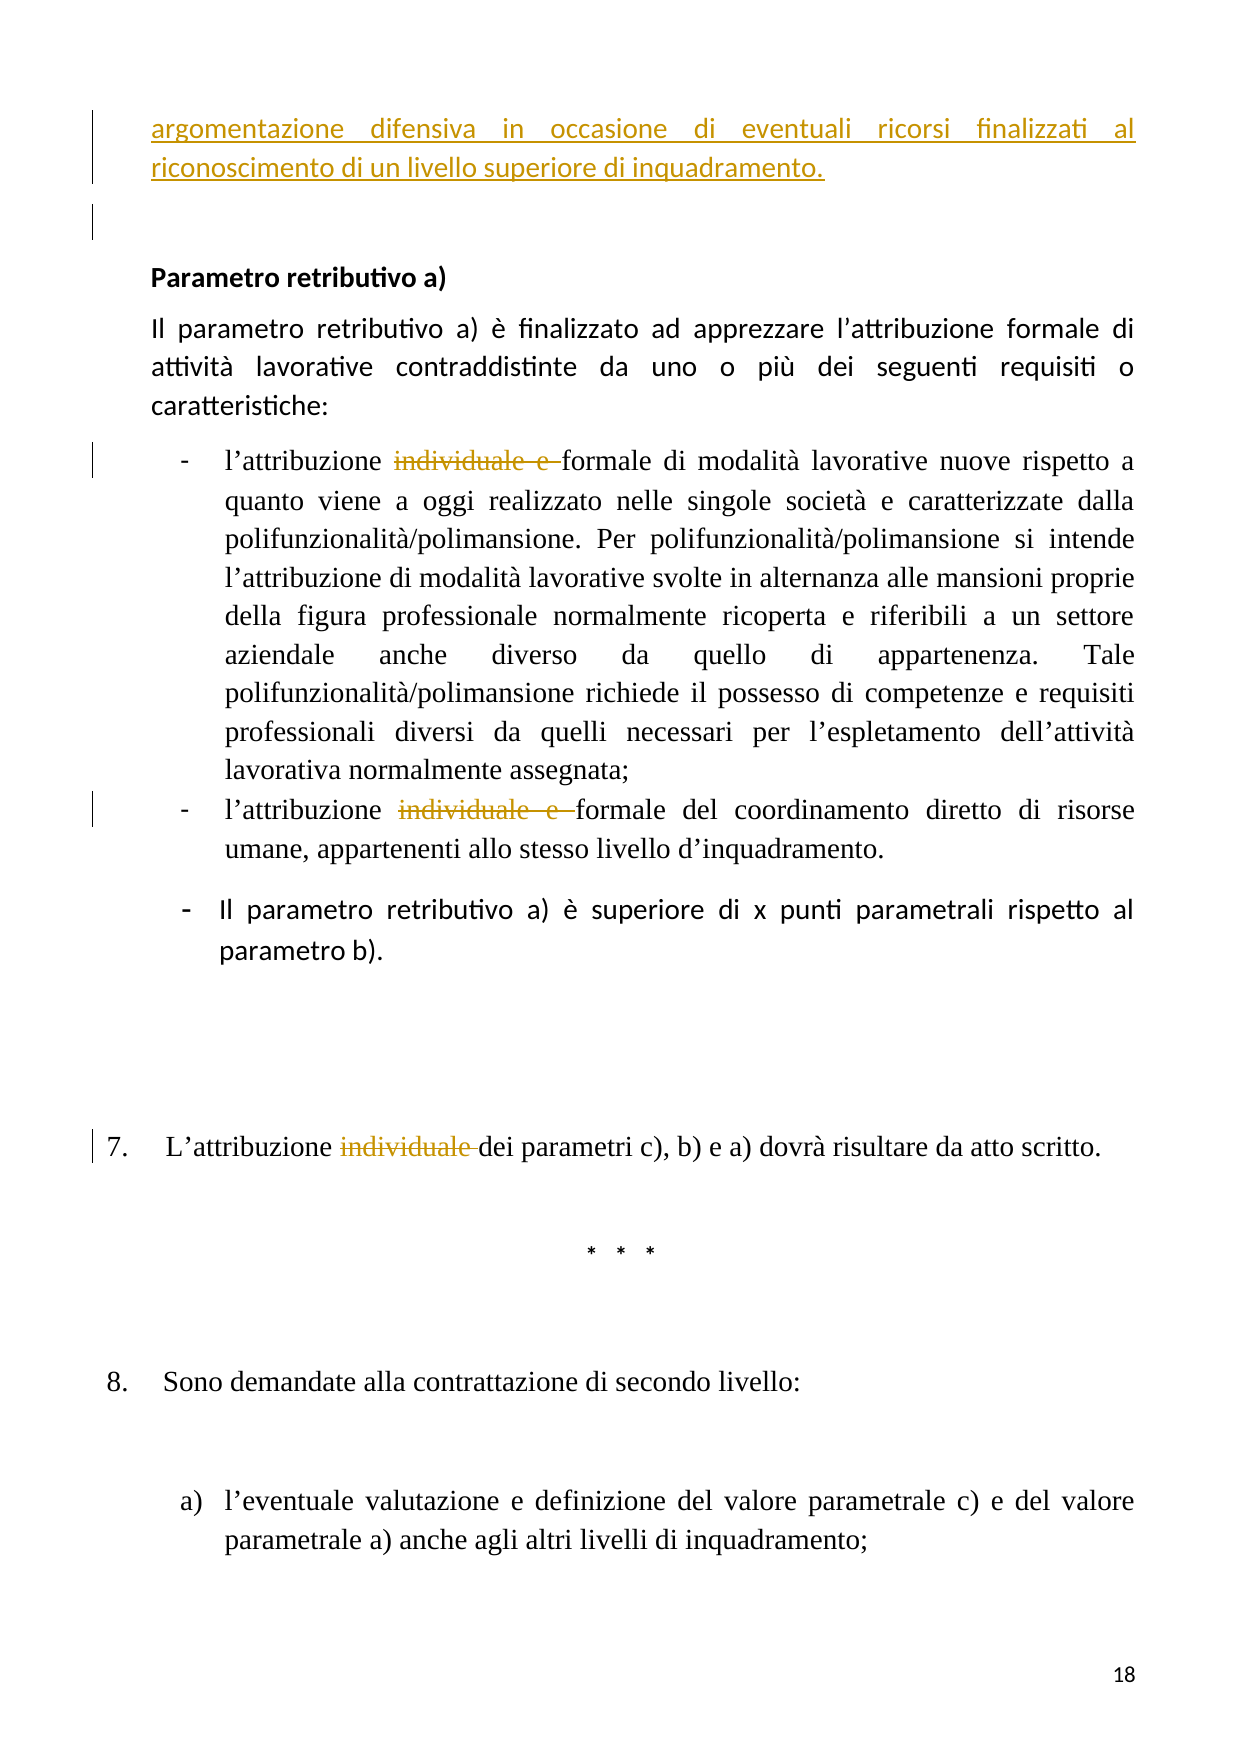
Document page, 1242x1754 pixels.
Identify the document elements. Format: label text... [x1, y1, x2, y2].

text * * * [106, 1240, 1135, 1270]
list l’attribuzione formale di modalità lavorative nuove rispetto a quanto viene a oggi realizzato nelle singole società e caratterizzate dalla polifunzionalità/polimansione. Per polifunzionalità/polimansione si intende l’attribuzione di modalità lavorative svolte in alternanza alle mansioni proprie della figura professionale normalmente ricoperta e riferibili a un settore aziendale anche diverso da quello di appartenenza. Tale polifunzionalità/polimansione richiede il possesso di competenze e requisiti professionali diversi da quelli necessari per l’espletamento dell’attività lavorativa normalmente assegnata; [180, 442, 1135, 786]
list l’attribuzione formale del coordinamento diretto di risorse umane, appartenenti allo stesso livello d’inquadramento. [180, 791, 1135, 865]
text Il parametro retributivo a) è finalizzato ad apprezzare l’attribuzione formale di attività lavorative contraddistinte da uno o più dei seguenti requisiti o caratteristiche: [151, 310, 1135, 422]
list 8. Sono demandate alla contrattazione di secondo livello: [42, 1300, 1200, 1463]
list 7. L’attribuzione dei parametri c), b) e a) dovrà risultare da atto scritto. [42, 1065, 1200, 1227]
list l’eventuale valutazione e definizione del valore parametrale c) e del valore parametrale a) anche agli altri livelli di inquadramento; [180, 1483, 1135, 1556]
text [151, 110, 1135, 141]
list Il parametro retributivo a) è superiore di x punti parametrali rispetto al parametro b). [181, 891, 1135, 967]
text Parametro retributivo a) [151, 259, 1135, 295]
